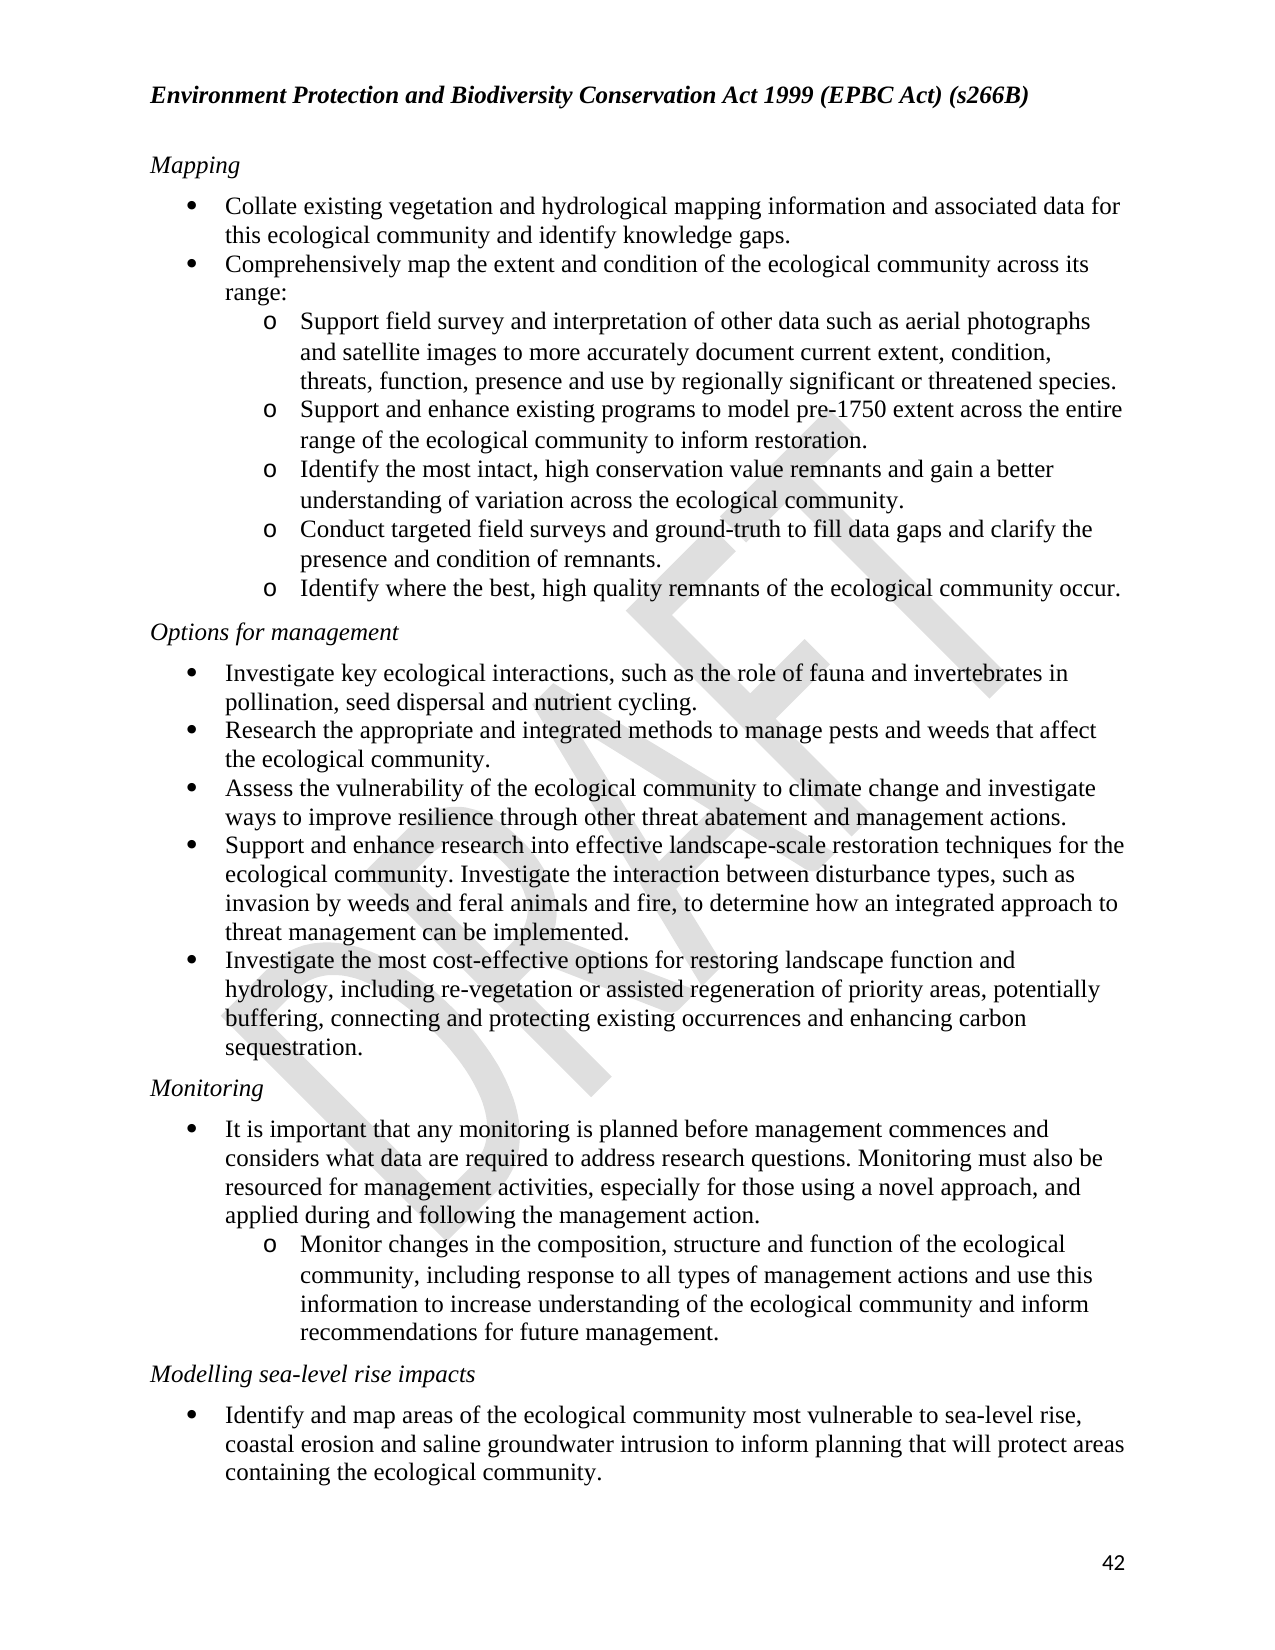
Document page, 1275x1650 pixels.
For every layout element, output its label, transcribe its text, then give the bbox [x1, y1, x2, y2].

text Options for management [150, 617, 1125, 645]
list Support and enhance existing programs to model pre-1750 extent across the entire range of the ecological community to inform restoration. [262, 394, 1125, 454]
list Identify the most intact, high conservation value remnants and gain a better understanding of variation across the ecological community. [262, 454, 1125, 514]
list Investigate the most cost-effective options for restoring landscape function and hydrology, including re-vegetation or assisted regeneration of priority areas, potentially buffering, connecting and protecting existing occurrences and enhancing carbon sequestration. [187, 945, 1125, 1060]
list Identify and map areas of the ecological community most vulnerable to sea-level rise, coastal erosion and saline groundwater intrusion to inform planning that will protect areas containing the ecological community. [187, 1400, 1125, 1486]
text Modelling sea-level rise impacts [150, 1359, 1125, 1387]
list Identify where the best, high quality remnants of the ecological community occur. [262, 573, 1125, 604]
text Monitoring [150, 1073, 1125, 1102]
list Research the appropriate and integrated methods to manage pests and weeds that affect the ecological community. [187, 715, 1125, 773]
list It is important that any monitoring is planned before management commences and considers what data are required to address research questions. Monitoring must also be resourced for management activities, especially for those using a novel approach, and applied during and following the management action. [187, 1114, 1125, 1229]
list Comprehensively map the extent and condition of the ecological community across its range: [187, 249, 1125, 306]
list Assess the vulnerability of the ecological community to climate change and investigate ways to improve resilience through other threat abatement and management actions. [187, 773, 1125, 830]
list Conduct targeted field surveys and ground-truth to fill data gaps and clarify the presence and condition of remnants. [262, 514, 1125, 573]
text Mapping [150, 150, 1125, 179]
list Support field survey and interpretation of other data such as aerial photographs and satellite images to more accurately document current extent, condition, threats, function, presence and use by regionally significant or threatened species. [262, 306, 1125, 394]
list Support and enhance research into effective landscape-scale restoration techniques for the ecological community. Investigate the interaction between disturbance types, such as invasion by weeds and feral animals and fire, to determine how an integrated approach to threat management can be implemented. [187, 830, 1125, 945]
list Monitor changes in the composition, structure and function of the ecological community, including response to all types of management actions and use this information to increase understanding of the ecological community and inform recommendations for future management. [262, 1229, 1125, 1346]
list Collate existing vegetation and hydrological mapping information and associated data for this ecological community and identify knowledge gaps. [187, 191, 1125, 249]
list Investigate key ecological interactions, such as the role of fauna and invertebrates in pollination, seed dispersal and nutrient cycling. [187, 658, 1125, 715]
